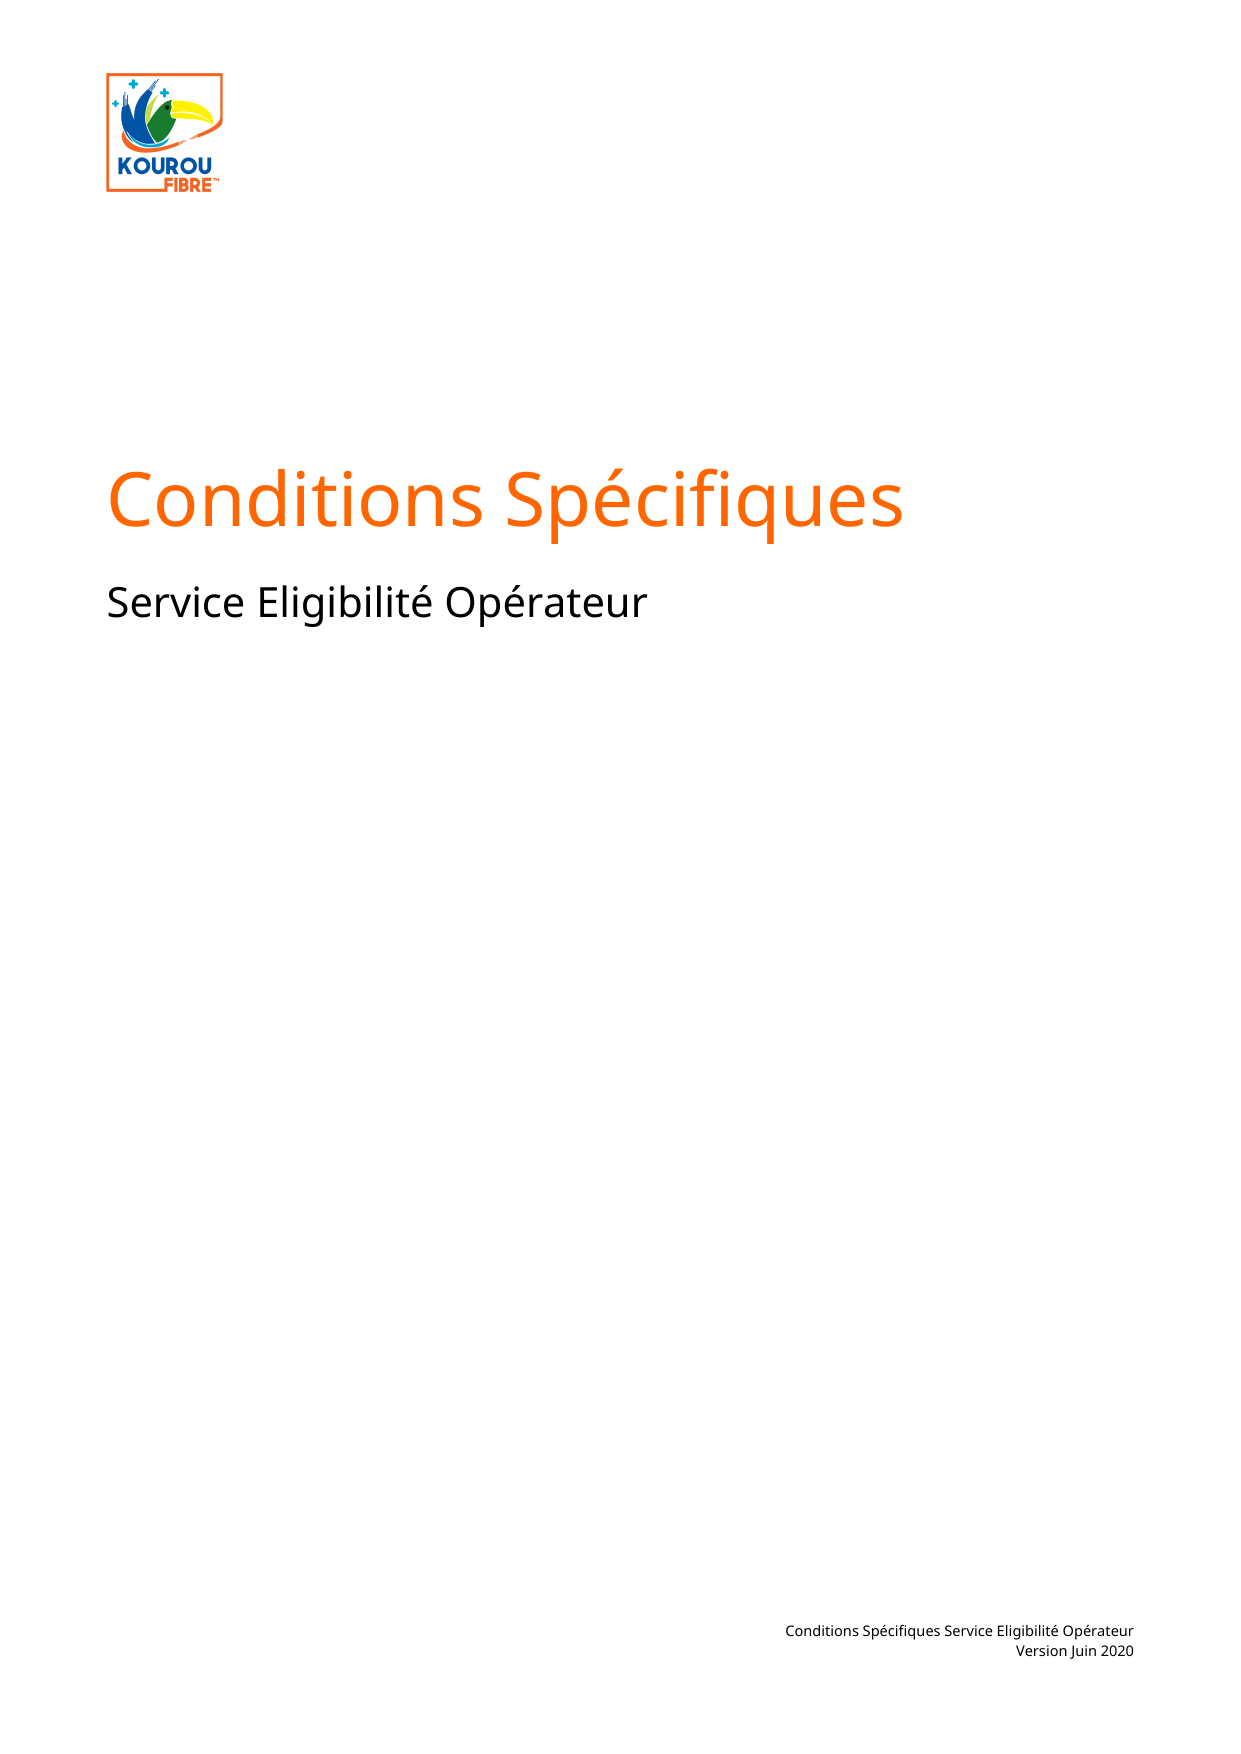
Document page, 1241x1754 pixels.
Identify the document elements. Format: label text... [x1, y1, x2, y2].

text Conditions Spécifiques [106, 446, 1134, 548]
text Service Eligibilité Opérateur [106, 573, 1134, 630]
picture [106, 73, 223, 192]
